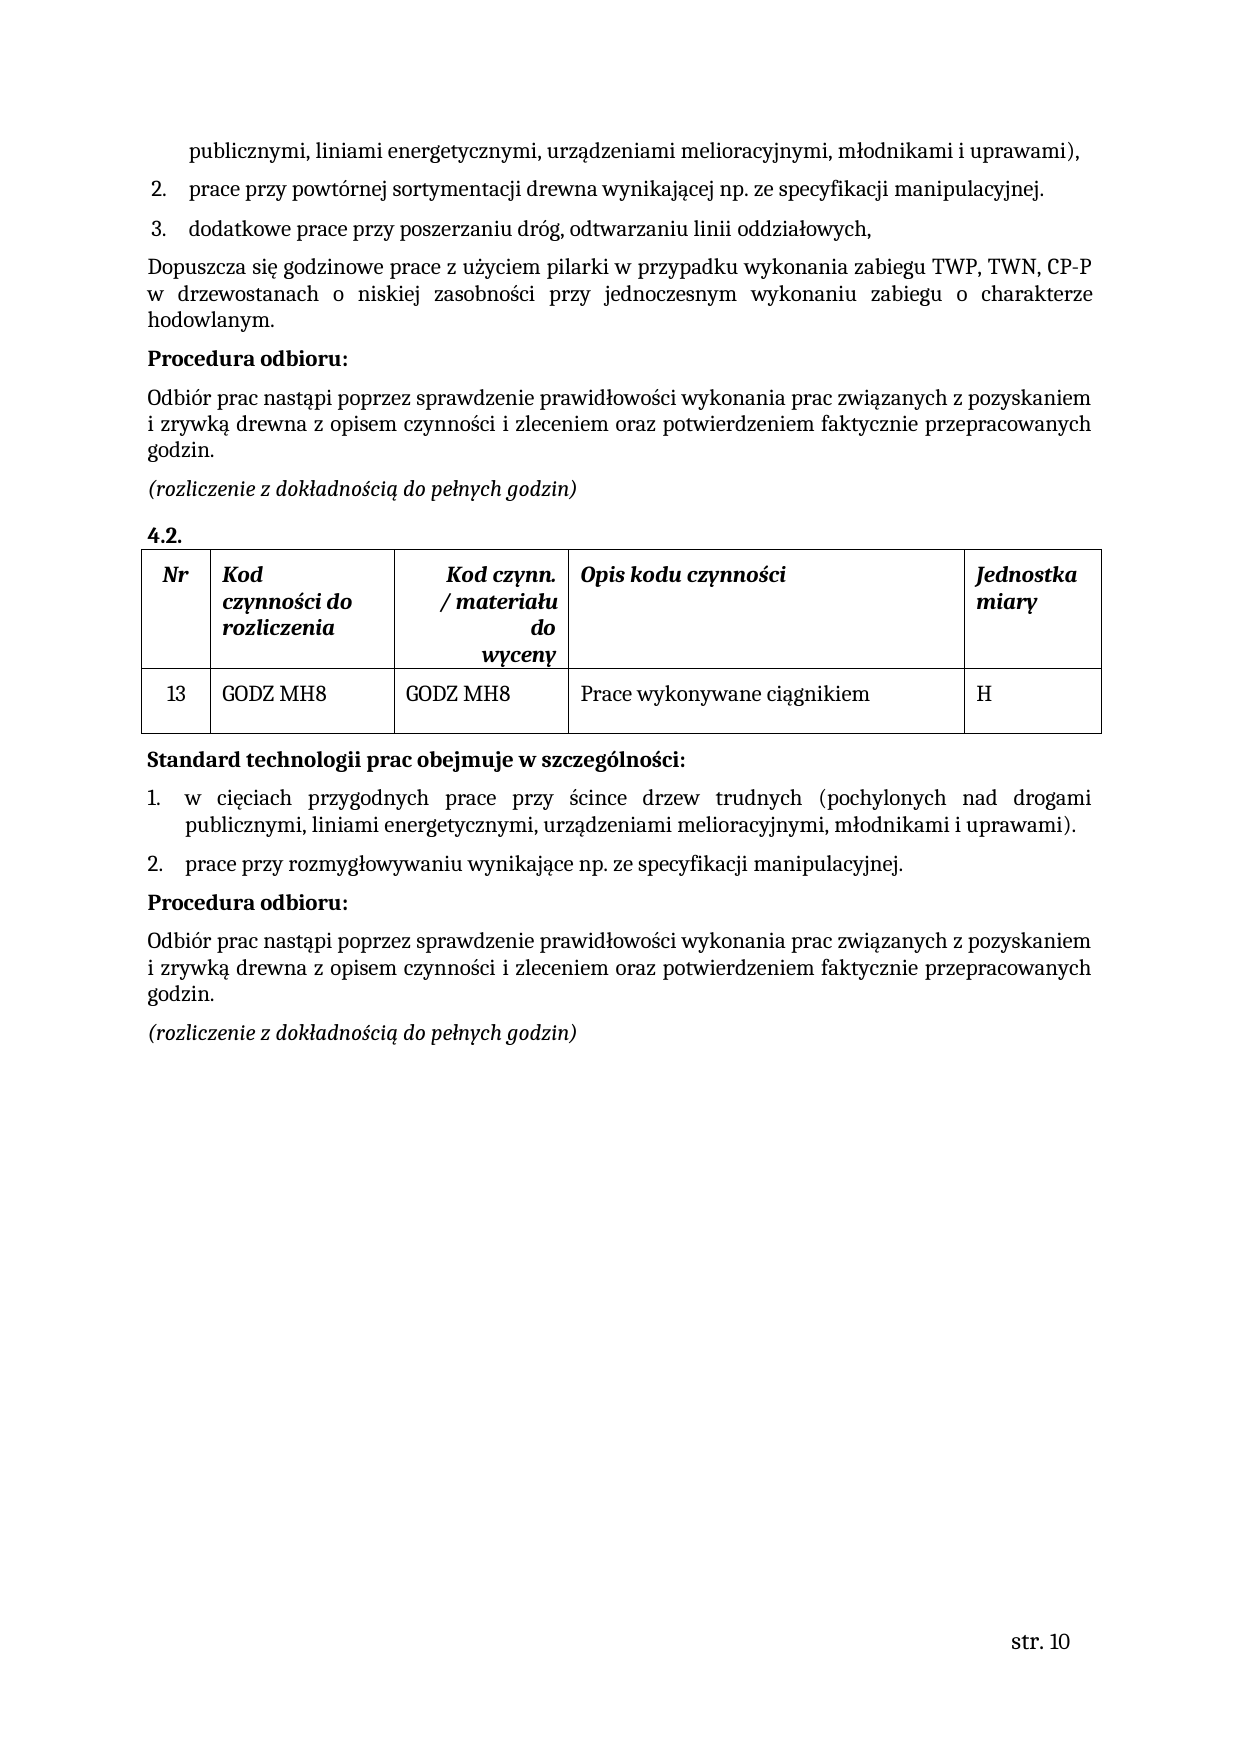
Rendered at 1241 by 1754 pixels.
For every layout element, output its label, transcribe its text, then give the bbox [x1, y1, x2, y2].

table_header Kod czynności do rozliczenia [211, 550, 394, 668]
text Dopuszcza się godzinowe prace z użyciem pilarki w przypadku wykonania zabiegu TWP, TWN, CP-P w drzewostanach o niskiej zasobności przy jednoczesnym wykonaniu zabiegu o charakterze hodowlanym. [147, 254, 1093, 333]
list prace przy rozmygłowywaniu wynikające np. ze specyfikacji manipulacyjnej. [147, 851, 1119, 877]
table_cell H [965, 669, 1101, 733]
subtitle 4.2. [147, 522, 1119, 549]
table_cell GODZ MH8 [395, 669, 568, 733]
list w cięciach przygodnych prace przy ścince drzew trudnych (pochylonych nad drogami publicznymi, liniami energetycznymi, urządzeniami melioracyjnymi, młodnikami i uprawami). [147, 785, 1093, 838]
table_header Jednostka miary [965, 550, 1101, 668]
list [151, 137, 1093, 164]
text Standard technologii prac obejmuje w szczególności: [147, 746, 1119, 773]
table_cell Prace wykonywane ciągnikiem [569, 669, 964, 733]
table_cell GODZ MH8 [211, 669, 394, 733]
table_cell 13 [142, 669, 210, 733]
table_header Opis kodu czynności [569, 550, 964, 668]
table_header Kod czynn. / materiału do wyceny [395, 550, 568, 668]
text Odbiór prac nastąpi poprzez sprawdzenie prawidłowości wykonania prac związanych z pozyskaniem i zrywką drewna z opisem czynności i zleceniem oraz potwierdzeniem faktycznie przepracowanych godzin. [147, 928, 1093, 1007]
list prace przy powtórnej sortymentacji drewna wynikającej np. ze specyfikacji manipulacyjnej. [151, 176, 1119, 203]
subtitle Procedura odbioru: [147, 889, 1119, 916]
text (rozliczenie z dokładnością do pełnych godzin) [147, 1020, 1119, 1046]
text (rozliczenie z dokładnością do pełnych godzin) [147, 476, 1119, 502]
subtitle Procedura odbioru: [147, 346, 1119, 372]
text Odbiór prac nastąpi poprzez sprawdzenie prawidłowości wykonania prac związanych z pozyskaniem i zrywką drewna z opisem czynności i zleceniem oraz potwierdzeniem faktycznie przepracowanych godzin. [147, 384, 1092, 463]
table_header Nr [142, 550, 210, 668]
list dodatkowe prace przy poszerzaniu dróg, odtwarzaniu linii oddziałowych, [151, 215, 1119, 242]
